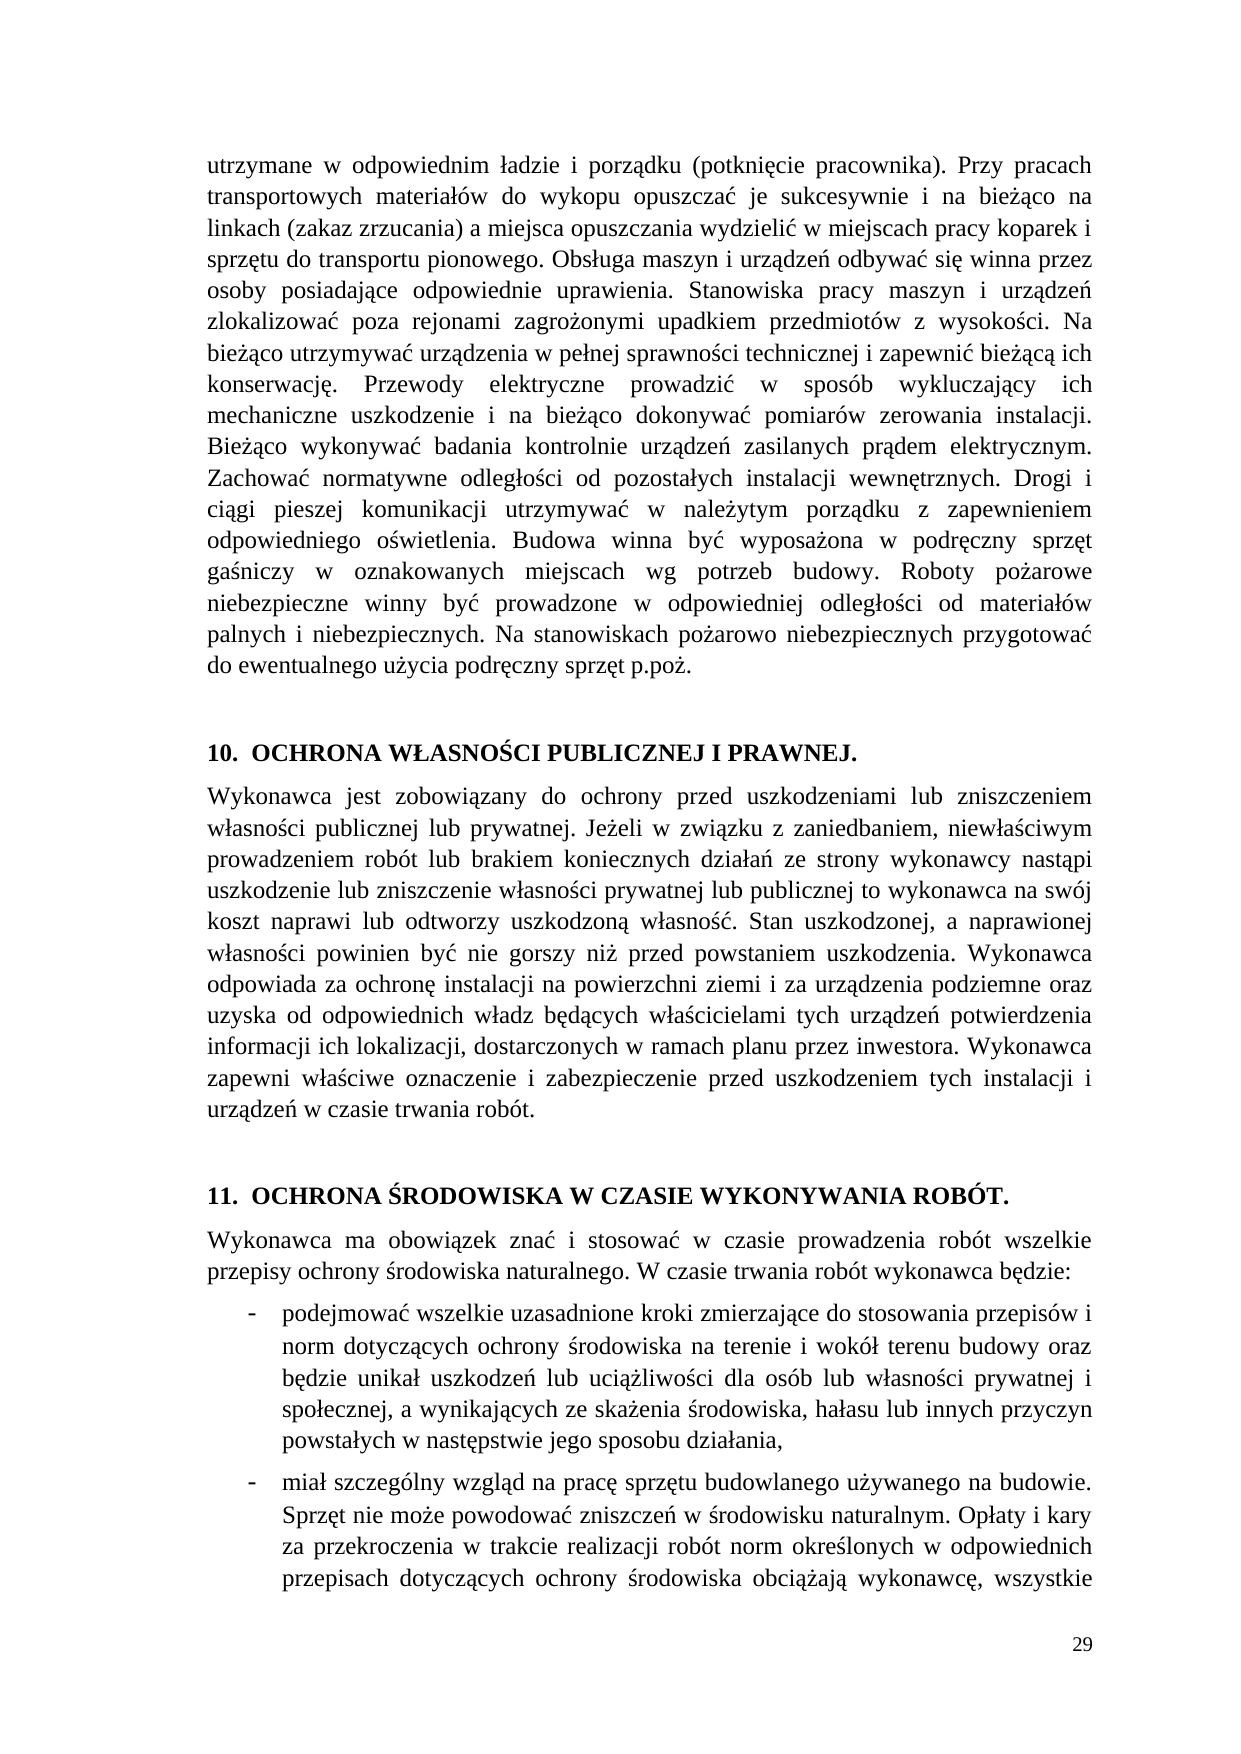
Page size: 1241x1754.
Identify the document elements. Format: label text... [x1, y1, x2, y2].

text Wykonawca ma obowiązek znać i stosować w czasie prowadzenia robót wszelkie przepisy ochrony środowiska naturalnego. W czasie trwania robót wykonawca będzie: [207, 1223, 1093, 1285]
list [244, 1466, 1093, 1591]
list OCHRONA ŚRODOWISKA W CZASIE WYKONYWANIA ROBÓT. [207, 1179, 1093, 1210]
list OCHRONA WŁASNOŚCI PUBLICZNEJ I PRAWNEJ. [207, 735, 1093, 766]
text Wykonawca jest zobowiązany do ochrony przed uszkodzeniami lub zniszczeniem własności publicznej lub prywatnej. Jeżeli w związku z zaniedbaniem, niewłaściwym prowadzeniem robót lub brakiem koniecznych działań ze strony wykonawcy nastąpi uszkodzenie lub zniszczenie własności prywatnej lub publicznej to wykonawca na swój koszt naprawi lub odtworzy uszkodzoną własność. Stan uszkodzonej, a naprawionej własności powinien być nie gorszy niż przed powstaniem uszkodzenia. Wykonawca odpowiada za ochronę instalacji na powierzchni ziemi i za urządzenia podziemne oraz uzyska od odpowiednich władz będących właścicielami tych urządzeń potwierdzenia informacji ich lokalizacji, dostarczonych w ramach planu przez inwestora. Wykonawca zapewni właściwe oznaczenie i zabezpieczenie przed uszkodzeniem tych instalacji i urządzeń w czasie trwania robót. [207, 779, 1093, 1123]
list podejmować wszelkie uzasadnione kroki zmierzające do stosowania przepisów i norm dotyczących ochrony środowiska na terenie i wokół terenu budowy oraz będzie unikał uszkodzeń lub uciążliwości dla osób lub własności prywatnej i społecznej, a wynikających ze skażenia środowiska, hałasu lub innych przyczyn powstałych w następstwie jego sposobu działania, [244, 1298, 1093, 1454]
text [207, 148, 1093, 679]
